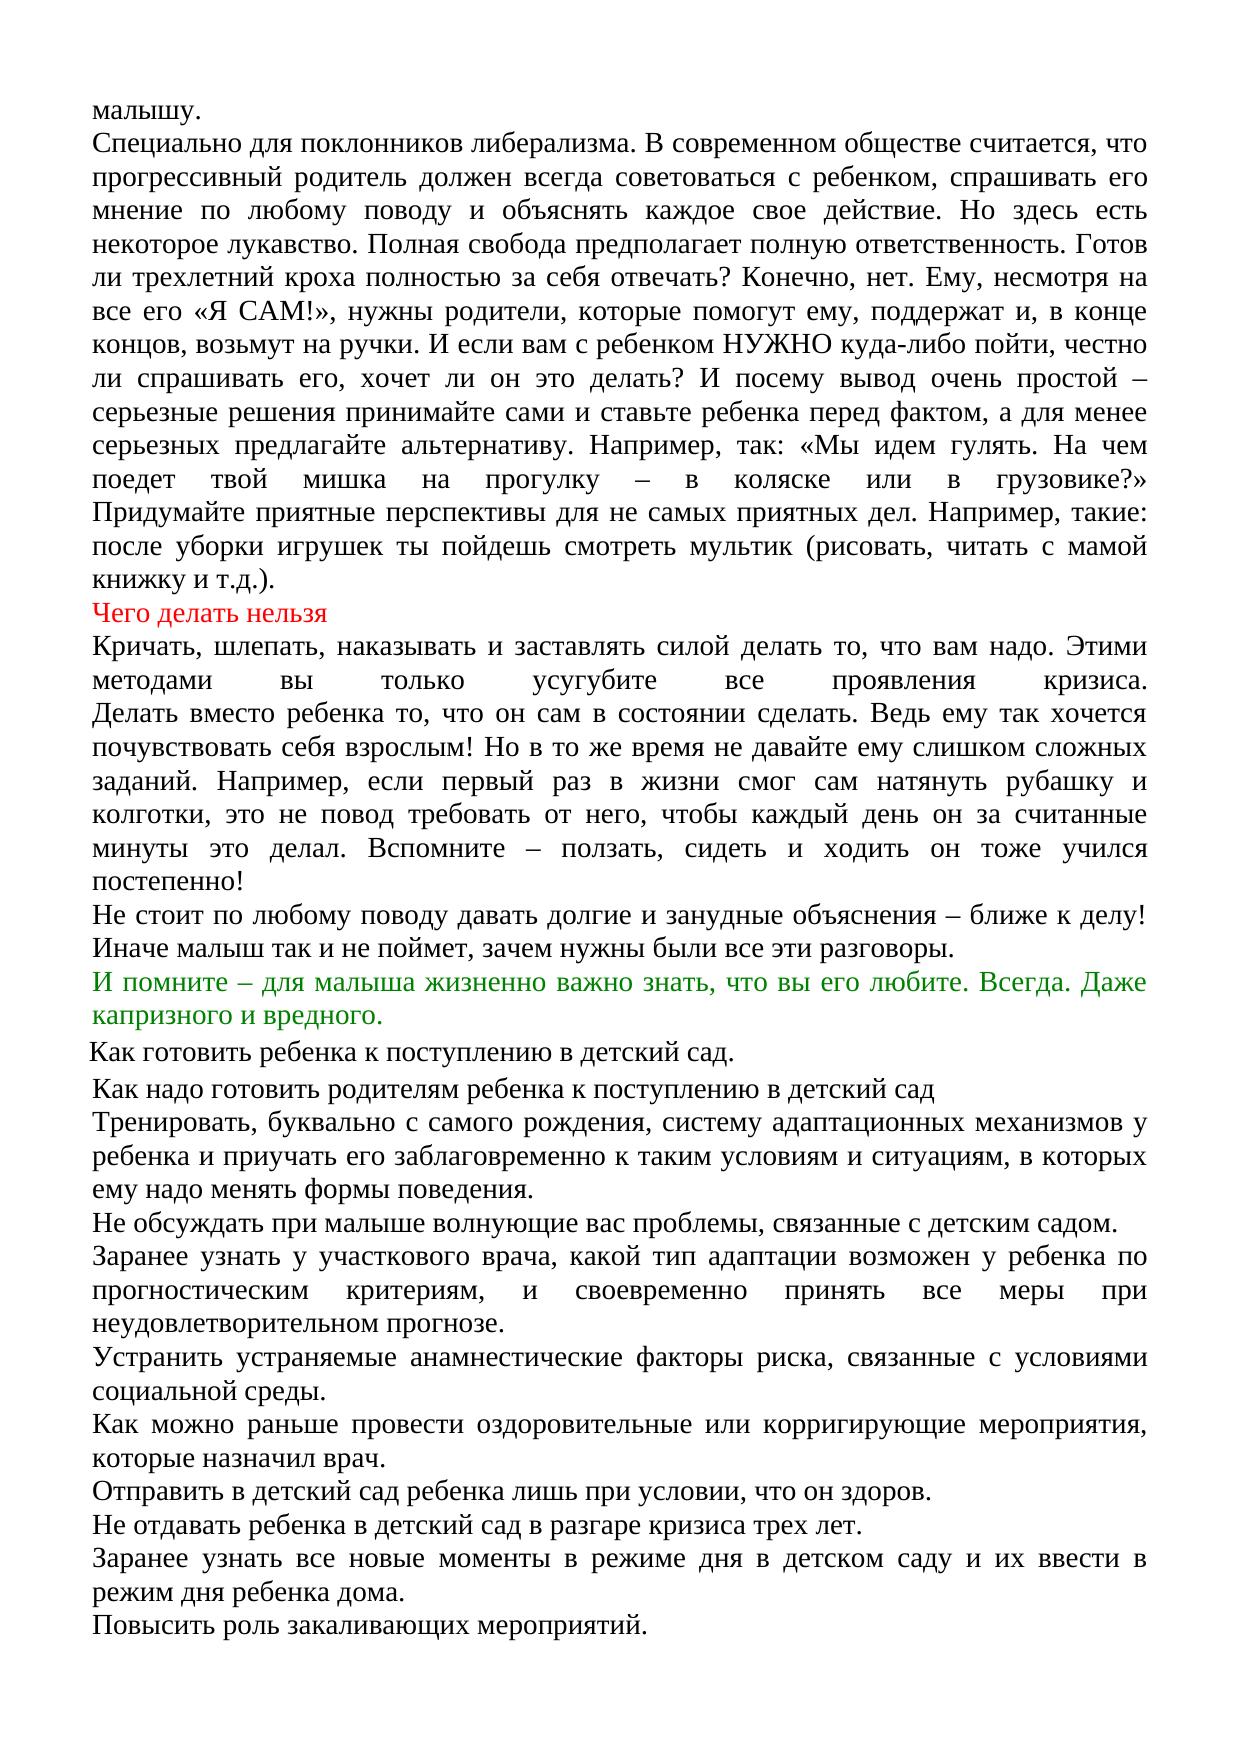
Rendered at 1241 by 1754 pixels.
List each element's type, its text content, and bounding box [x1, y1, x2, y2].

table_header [89, 1068, 1152, 1644]
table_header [89, 89, 1152, 1034]
text Как готовить ребенка к поступлению в детский сад. [89, 1034, 1152, 1068]
